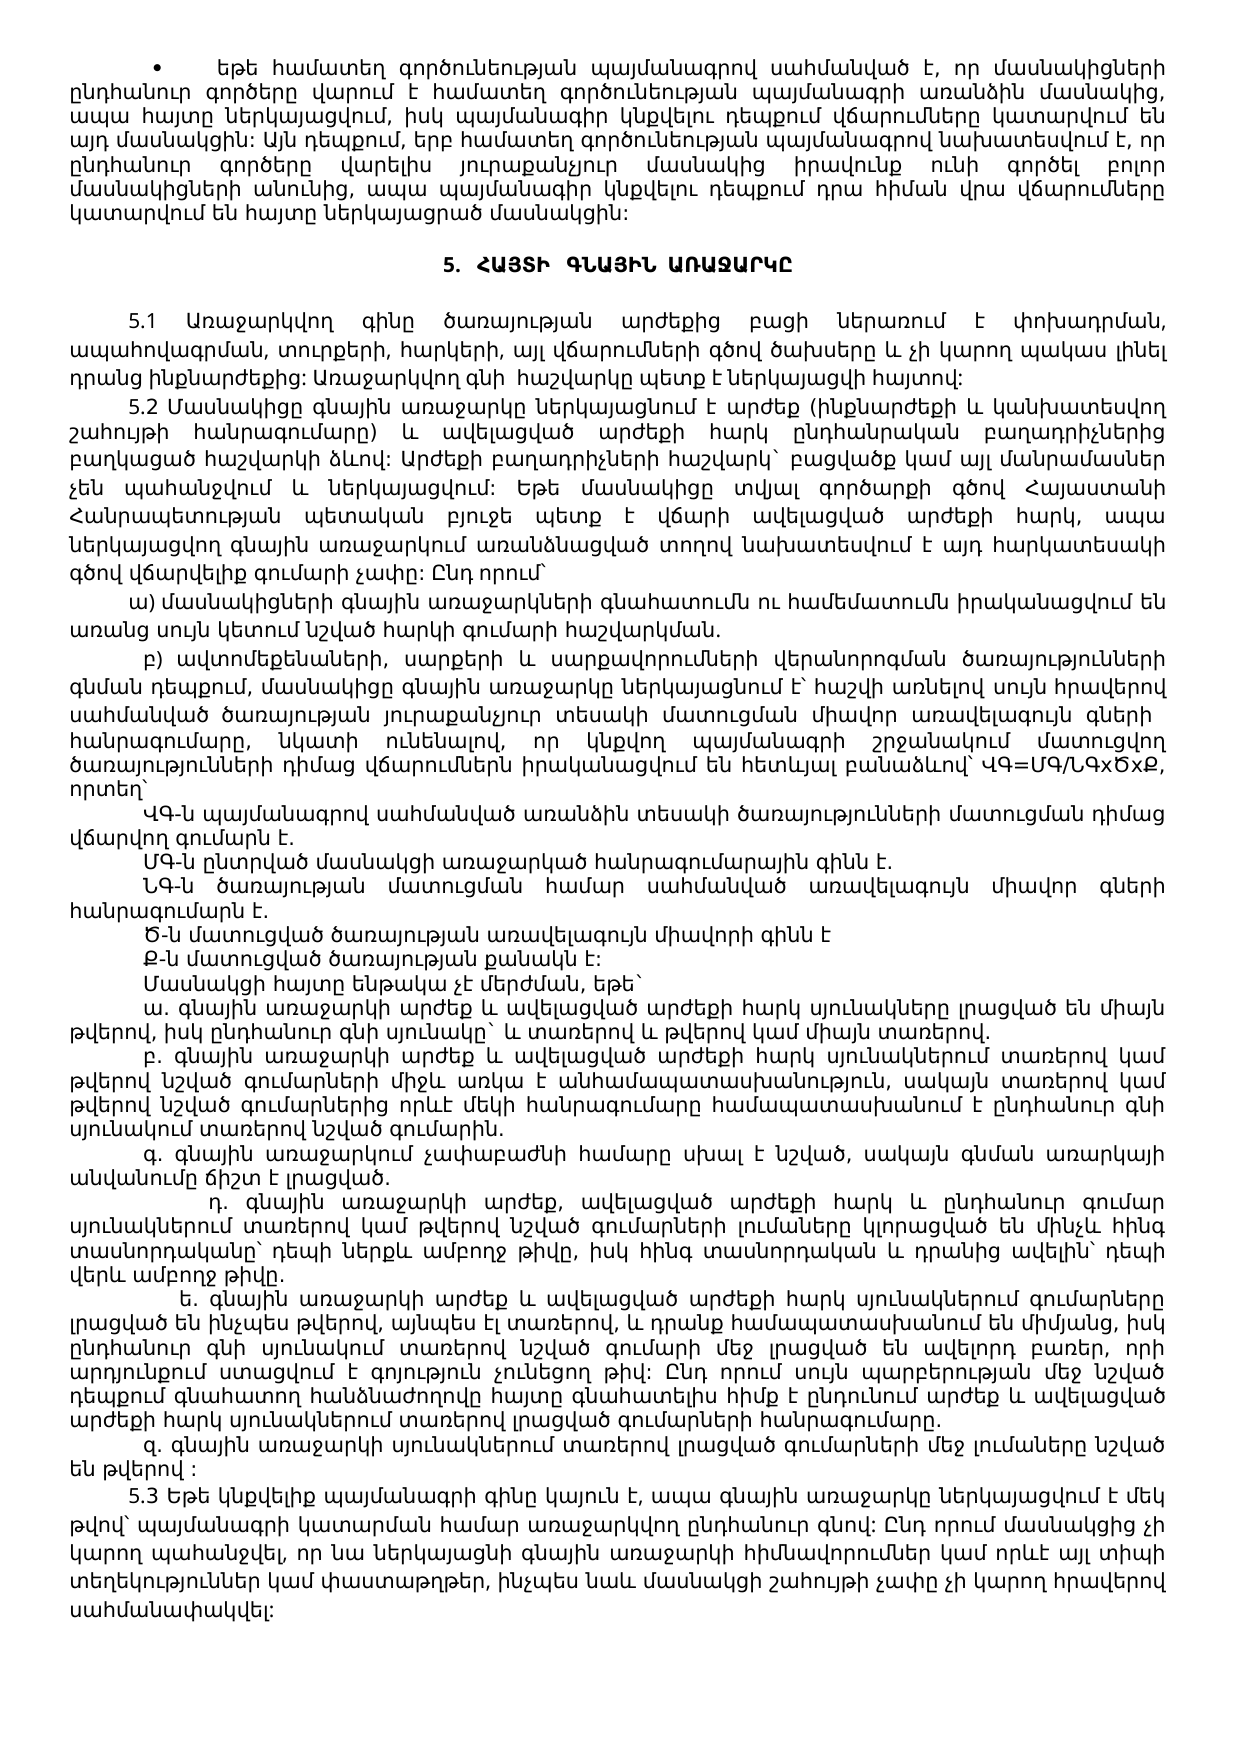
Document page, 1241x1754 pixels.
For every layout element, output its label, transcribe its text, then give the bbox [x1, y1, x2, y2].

text բ. գնային առաջարկի արժեք և ավելացված արժեքի հարկ սյունակներում տառերով կամ թվերով նշված գումարների միջև առկա է անհամապատասխանություն, սակայն տառերով կամ թվերով նշված գումարներից որևէ մեկի հանրագումարը համապատասխանում է ընդհանուր գնի սյունակում տառերով նշված գումարին. [69, 1044, 1167, 1142]
text 5.2 Մասնակիցը գնային առաջարկը ներկայացնում է արժեք (ինքնարժեքի և կանխատեսվող շահույթի հանրագումարը) և ավելացված արժեքի հարկ ընդհանրական բաղադրիչներից բաղկացած հաշվարկի ձևով: Արժեքի բաղադրիչների հաշվարկ` բացվածք կամ այլ մանրամասներ չեն պահանջվում և ներկայացվում: Եթե մասնակիցը տվյալ գործարքի գծով Հայաստանի Հանրապետության պետական բյուջե պետք է վճարի ավելացված արժեքի հարկ, ապա ներկայացվող գնային առաջարկում առանձնացված տողով նախատեսվում է այդ հարկատեսակի գծով վճարվելիք գումարի չափը: Ընդ որում՝ [69, 392, 1167, 587]
text ՄԳ-ն ընտրված մասնակցի առաջարկած հանրագումարային գինն է. [69, 850, 1167, 874]
text ա) մասնակիցների գնային առաջարկների գնահատումն ու համեմատումն իրականացվում են առանց սույն կետում նշված հարկի գումարի հաշվարկման. [69, 587, 1167, 644]
text գ. գնային առաջարկում չափաբաժնի համարը սխալ է նշված, սակայն գնման առարկայի անվանումը ճիշտ է լրացված. [69, 1142, 1167, 1190]
text Ք-ն մատուցված ծառայության քանակն է: [69, 947, 1167, 972]
text ե. գնային առաջարկի արժեք և ավելացված արժեքի հարկ սյունակներում գումարները լրացված են ինչպես թվերով, այնպես էլ տառերով, և դրանք համապատասխանում են միմյանց, իսկ ընդհանուր գնի սյունակում տառերով նշված գումարի մեջ լրացված են ավելորդ բառեր, որի արդյունքում ստացվում է գոյություն չունեցող թիվ: Ընդ որում սույն պարբերության մեջ նշված դեպքում գնահատող հանձնաժողովը հայտը գնահատելիս հիմք է ընդունում արժեք և ավելացված արժեքի հարկ սյունակներում տառերով լրացված գումարների հանրագումարը. [69, 1287, 1167, 1433]
text 5.1 Առաջարկվող գինը ծառայության արժեքից բացի ներառում է փոխադրման, ապահովագրման, տուրքերի, հարկերի, այլ վճարումների գծով ծախսերը և չի կարող պակաս լինել դրանց ինքնարժեքից: Առաջարկվող գնի հաշվարկը պետք է ներկայացվի հայտով: [69, 307, 1167, 392]
text Ծ-ն մատուցված ծառայության առավելագույն միավորի գինն է [69, 923, 1167, 947]
text դ. գնային առաջարկի արժեք, ավելացված արժեքի հարկ և ընդհանուր գումար սյունակներում տառերով կամ թվերով նշված գումարների լումաները կլորացված են մինչև հինգ տասնորդականը՝ դեպի ներքև ամբողջ թիվը, իսկ հինգ տասնորդական և դրանից ավելին՝ դեպի վերև ամբողջ թիվը. [69, 1190, 1167, 1287]
text 5.3 Եթե կնքվելիք պայմանագրի գինը կայուն է, ապա գնային առաջարկը ներկայացվում է մեկ թվով՝ պայմանագրի կատարման համար առաջարկվող ընդհանուր գնով: Ընդ որում մասնակցից չի կարող պահանջվել, որ նա ներկայացնի գնային առաջարկի հիմնավորումներ կամ որևէ այլ տիպի տեղեկություններ կամ փաստաթղթեր, ինչպես նաև մասնակցի շահույթի չափը չի կարող հրավերով սահմանափակվել: [69, 1481, 1167, 1623]
text ա. գնային առաջարկի արժեք և ավելացված արժեքի հարկ սյունակները լրացված են միայն թվերով, իսկ ընդհանուր գնի սյունակը` և տառերով և թվերով կամ միայն տառերով. [69, 996, 1167, 1044]
text բ) ավտոմեքենաների, սարքերի և սարքավորումների վերանորոգման ծառայությունների գնման դեպքում, մասնակիցը գնային առաջարկը ներկայացնում է՝ հաշվի առնելով սույն հրավերով սահմանված ծառայության յուրաքանչյուր տեսակի մատուցման միավոր առավելագույն գների հանրագումարը, նկատի ունենալով, որ կնքվող պայմանագրի շրջանակում մատուցվող ծառայությունների դիմաց վճարումներն իրականացվում են հետևյալ բանաձևով՝ ՎԳ=ՄԳ/ՆԳxԾxՔ, որտեղ՝ [69, 644, 1167, 802]
list եթե համատեղ գործունեության պայմանագրով սահմանված է, որ մասնակիցների ընդհանուր գործերը վարում է համատեղ գործունեության պայմանագրի առանձին մասնակից, ապա հայտը ներկայացվում, իսկ պայմանագիր կնքվելու դեպքում վճարումները կատարվում են այդ մասնակցին: Այն դեպքում, երբ համատեղ գործունեության պայմանագրով նախատեսվում է, որ ընդհանուր գործերը վարելիս յուրաքանչյուր մասնակից իրավունք ունի գործել բոլոր մասնակիցների անունից, ապա պայմանագիր կնքվելու դեպքում դրա հիման վրա վճարումները կատարվում են հայտը ներկայացրած մասնակցին: [69, 56, 1167, 225]
text զ. գնային առաջարկի սյունակներում տառերով լրացված գումարների մեջ լումաները նշված են թվերով : [69, 1433, 1167, 1481]
text Մասնակցի հայտը ենթակա չէ մերժման, եթե` [69, 972, 1167, 996]
text 5. ՀԱՅՏԻ ԳՆԱՅԻՆ ԱՌԱՋԱՐԿԸ [69, 250, 1167, 278]
text ՎԳ-ն պայմանագրով սահմանված առանձին տեսակի ծառայությունների մատուցման դիմաց վճարվող գումարն է. [69, 802, 1167, 850]
text ՆԳ-ն ծառայության մատուցման համար սահմանված առավելագույն միավոր գների հանրագումարն է. [69, 874, 1167, 923]
